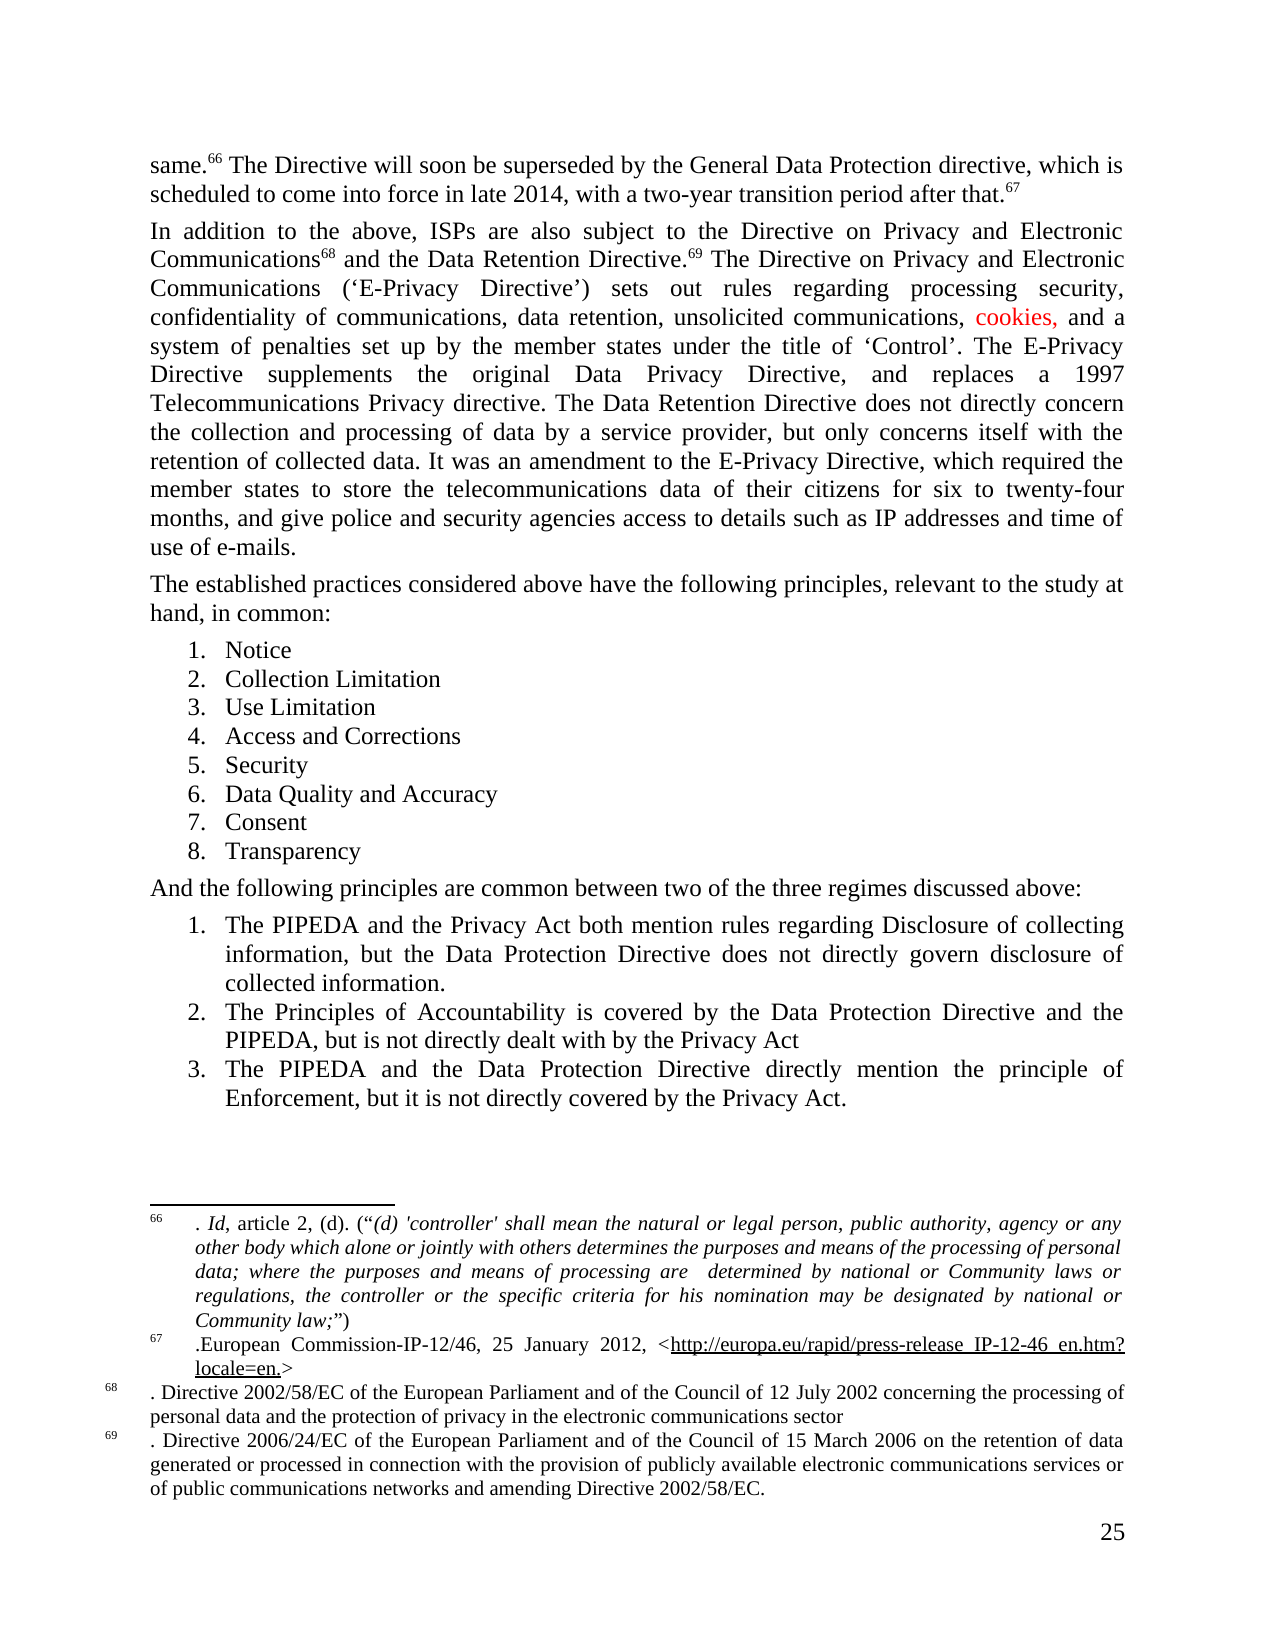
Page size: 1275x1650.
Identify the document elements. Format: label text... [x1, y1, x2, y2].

list The PIPEDA and the Privacy Act both mention rules regarding Disclosure of collecting information, but the Data Protection Directive does not directly govern disclosure of collected information. [187, 910, 1125, 997]
text And the following principles are common between two of the three regimes discussed above: [150, 873, 1125, 902]
list The Principles of Accountability is covered by the Data Protection Directive and the PIPEDA, but is not directly dealt with by the Privacy Act [187, 997, 1125, 1054]
list Transparency [187, 836, 1125, 865]
list Use Limitation [187, 692, 1125, 721]
text In addition to the above, ISPs are also subject to the Directive on Privacy and Electronic Communications and the Data Retention Directive. The Directive on Privacy and Electronic Communications (‘E-Privacy Directive’) sets out rules regarding processing security, confidentiality of communications, data retention, unsolicited communications, cookies, and a system of penalties set up by the member states under the title of ‘Control’. The E-Privacy Directive supplements the original Data Privacy Directive, and replaces a 1997 Telecommunications Privacy directive. The Data Retention Directive does not directly concern the collection and processing of data by a service provider, but only concerns itself with the retention of collected data. It was an amendment to the E-Privacy Directive, which required the member states to store the telecommunications data of their citizens for six to twenty-four months, and give police and security agencies access to details such as IP addresses and time of use of e-mails. [150, 216, 1125, 561]
list Security [187, 750, 1125, 779]
text The established practices considered above have the following principles, relevant to the study at hand, in common: [150, 569, 1125, 627]
list Collection Limitation [187, 664, 1125, 692]
list Notice [187, 635, 1125, 664]
list Access and Corrections [187, 721, 1125, 750]
list Consent [187, 807, 1125, 836]
list The PIPEDA and the Data Protection Directive directly mention the principle of Enforcement, but it is not directly covered by the Privacy Act. [187, 1054, 1125, 1112]
list Data Quality and Accuracy [187, 779, 1125, 807]
